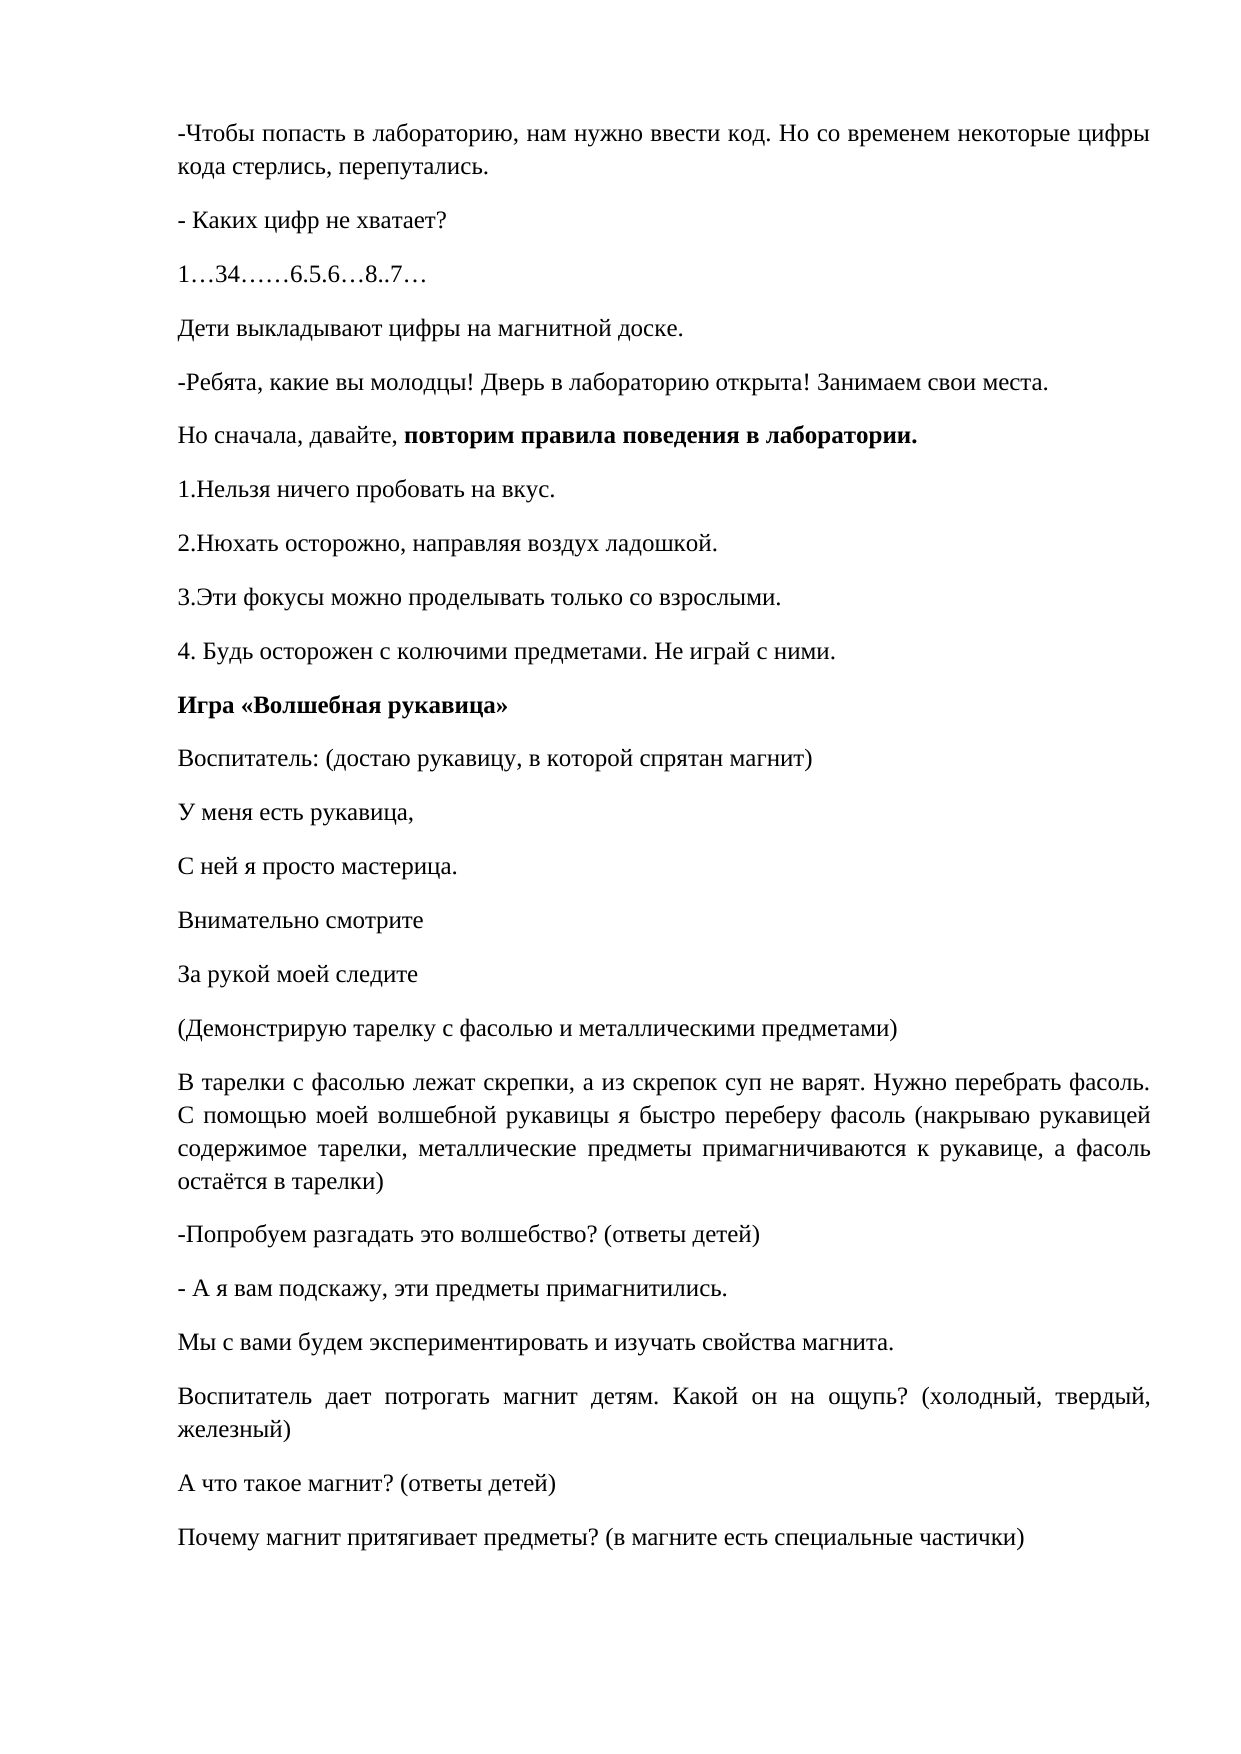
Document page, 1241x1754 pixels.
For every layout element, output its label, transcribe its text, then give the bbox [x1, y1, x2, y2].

text Почему магнит притягивает предметы? (в магните есть специальные частички) [177, 1522, 1152, 1551]
text - А я вам подскажу, эти предметы примагнитились. [177, 1273, 1152, 1302]
text А что такое магнит? (ответы детей) [177, 1468, 1152, 1497]
text - Каких цифр не хватает? [177, 205, 1152, 234]
text В тарелки с фасолью лежат скрепки, а из скрепок суп не варят. Нужно перебрать фасоль. С помощью моей волшебной рукавицы я быстро переберу фасоль (накрываю рукавицей содержимое тарелки, металлические предметы примагничиваются к рукавице, а фасоль остаётся в тарелки) [177, 1067, 1152, 1194]
text -Ребята, какие вы молодцы! Дверь в лабораторию открыта! Занимаем свои места. [177, 367, 1152, 395]
text -Попробуем разгадать это волшебство? (ответы детей) [177, 1219, 1152, 1248]
text С ней я просто мастерица. [177, 851, 1152, 880]
text (Демонстрирую тарелку с фасолью и металлическими предметами) [177, 1013, 1152, 1042]
text У меня есть рукавица, [177, 797, 1152, 826]
text Игра «Волшебная рукавица» [177, 690, 1152, 718]
text Воспитатель дает потрогать магнит детям. Какой он на ощупь? (холодный, твердый, железный) [177, 1381, 1152, 1443]
text 1…34……6.5.6…8..7… [177, 259, 1152, 288]
text Воспитатель: (достаю рукавицу, в которой спрятан магнит) [177, 743, 1152, 772]
text 4. Будь осторожен с колючими предметами. Не играй с ними. [177, 636, 1152, 664]
text 2.Нюхать осторожно, направляя воздух ладошкой. [177, 528, 1152, 557]
text Мы с вами будем экспериментировать и изучать свойства магнита. [177, 1327, 1152, 1356]
text Но сначала, давайте, повторим правила поведения в лаборатории. [177, 420, 1152, 449]
text 1.Нельзя ничего пробовать на вкус. [177, 474, 1152, 503]
text -Чтобы попасть в лабораторию, нам нужно ввести код. Но со временем некоторые цифры кода стерлись, перепутались. [177, 118, 1152, 180]
text Дети выкладывают цифры на магнитной доске. [177, 313, 1152, 341]
text 3.Эти фокусы можно проделывать только со взрослыми. [177, 582, 1152, 611]
text За рукой моей следите [177, 959, 1152, 988]
text Внимательно смотрите [177, 905, 1152, 934]
